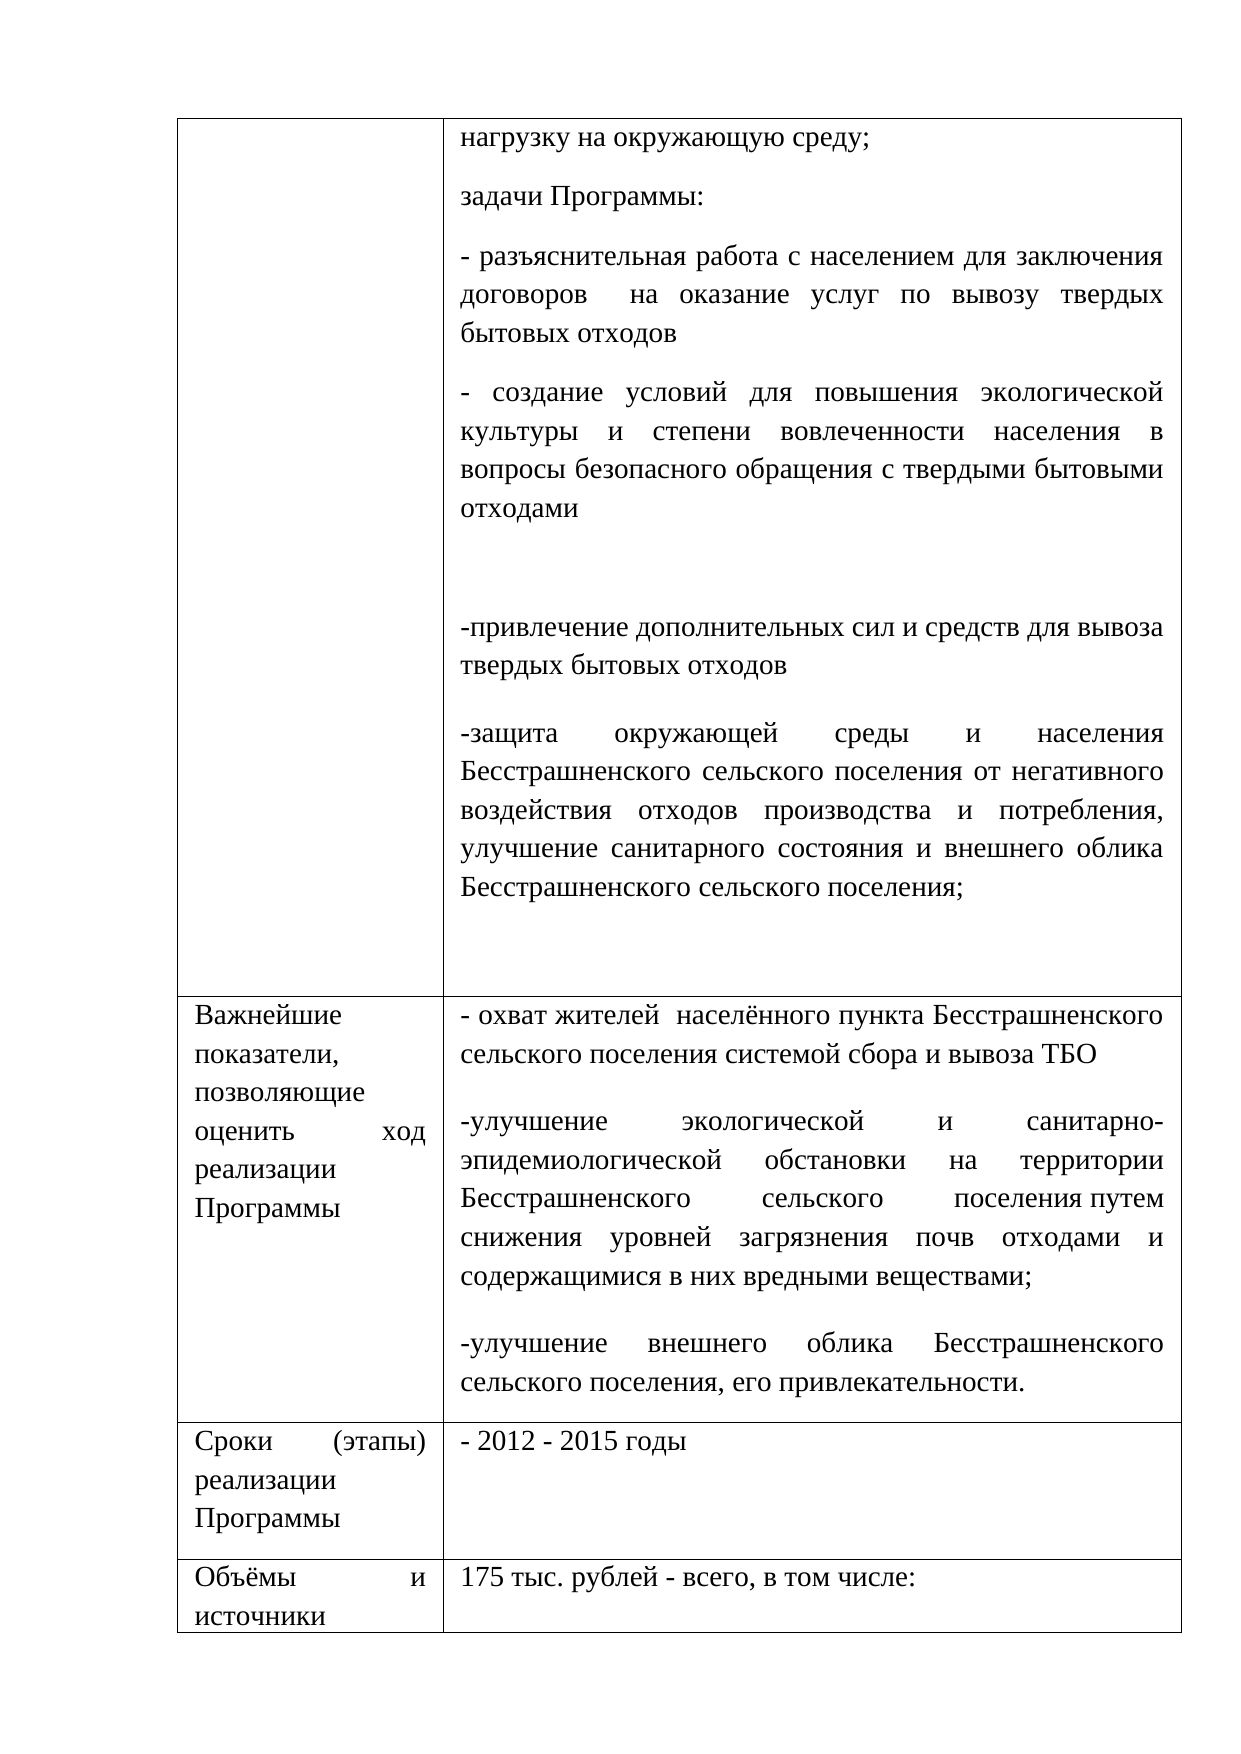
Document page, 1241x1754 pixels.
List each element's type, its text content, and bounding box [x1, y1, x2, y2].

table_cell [178, 1560, 443, 1632]
table_cell - 2012 - 2015 годы [444, 1423, 1181, 1558]
table_cell Сроки (этапы) реализации Программы [178, 1423, 443, 1558]
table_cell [444, 1560, 1181, 1632]
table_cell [178, 119, 443, 996]
table_cell - охват жителей населённого пункта Бесстрашненского сельского поселения системой сбора и вывоза ТБО -улучшение экологической и санитарно-эпидемиологической обстановки на территории Бесстрашненского сельского поселения путем снижения уровней загрязнения почв отходами и содержащимися в них вредными веществами; -улучшение внешнего облика Бесстрашненского сельского поселения, его привлекательности. [444, 997, 1181, 1422]
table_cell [444, 119, 1181, 996]
table_cell Важнейшие показатели, позволяющие оценить ход реализации Программы [178, 997, 443, 1422]
